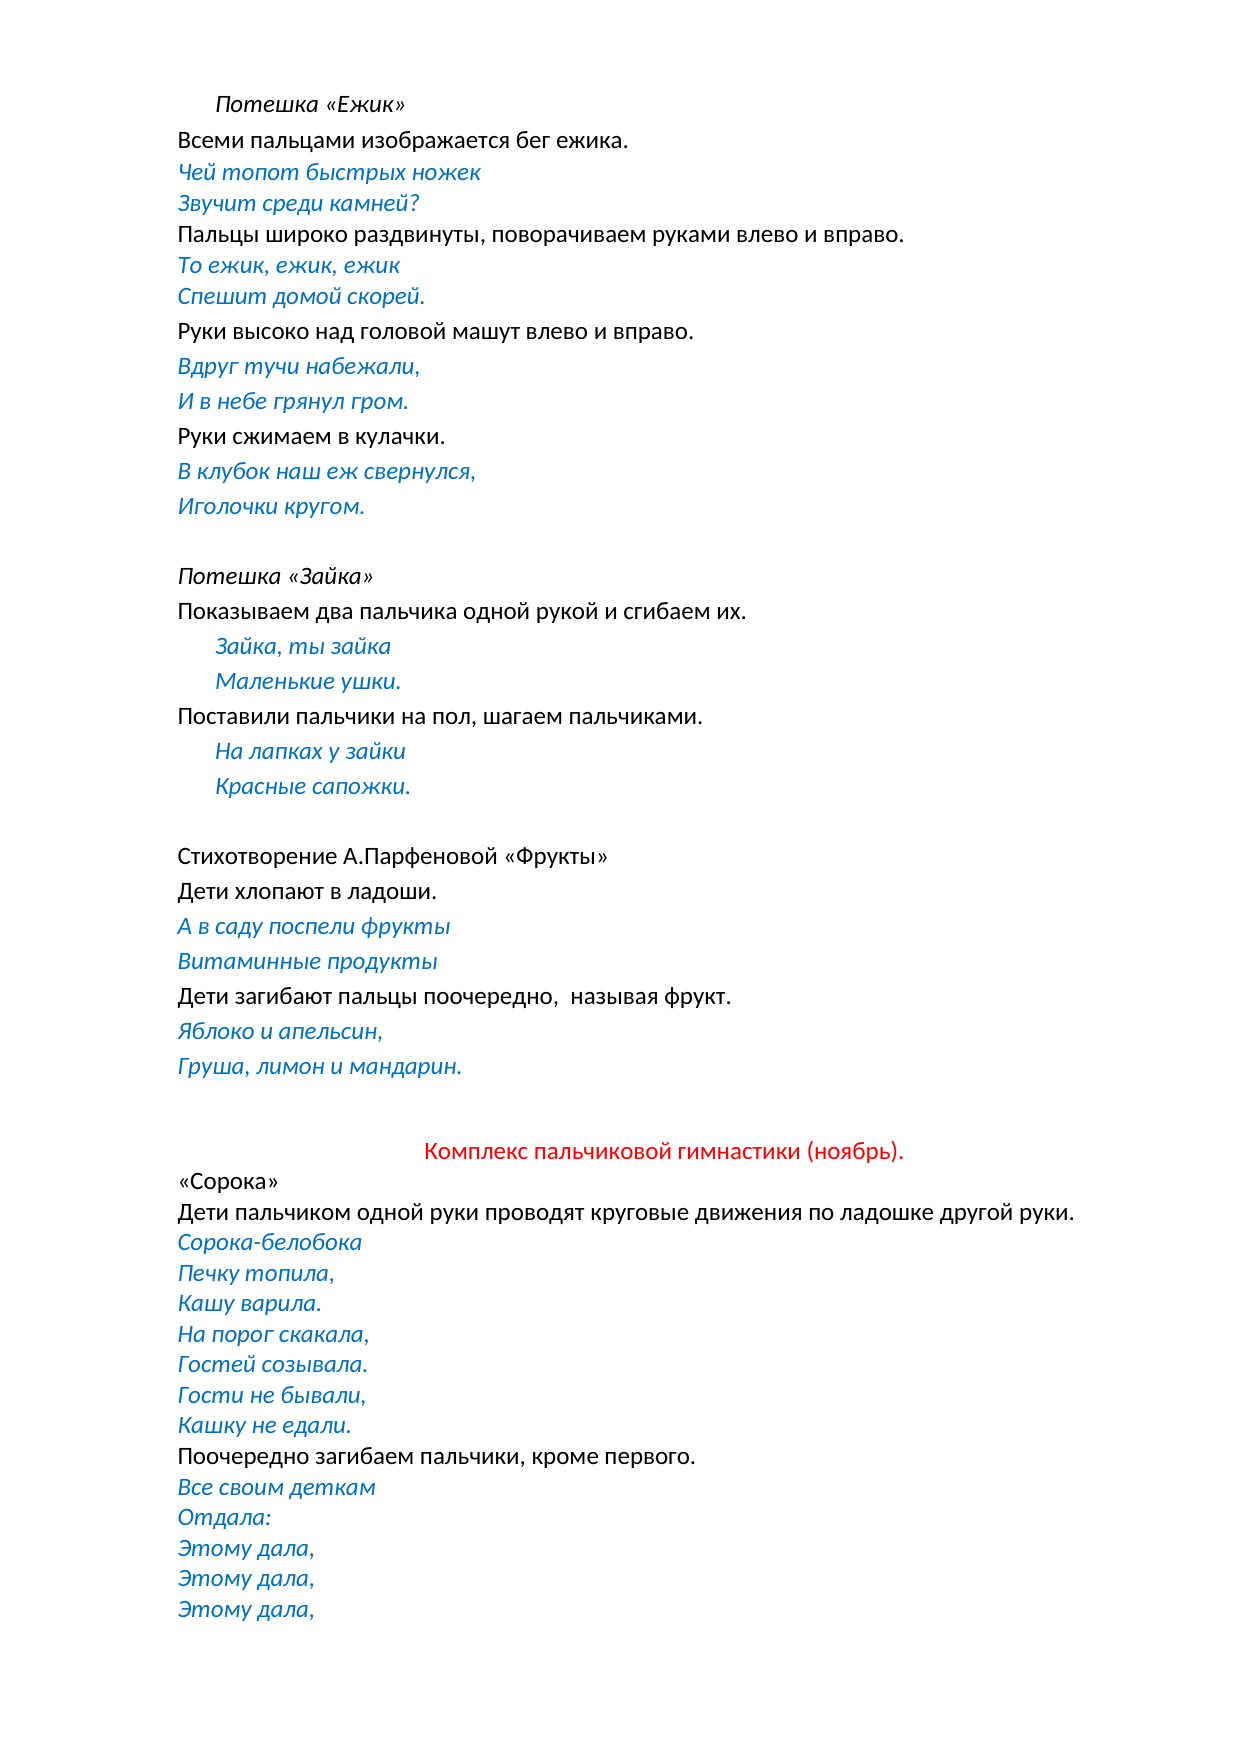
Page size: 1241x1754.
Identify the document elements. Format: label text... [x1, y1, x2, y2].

text Руки сжимаем в кулачки. В клубок наш еж свернулся, Иголочки кругом. [177, 420, 1152, 520]
text Вдруг тучи набежали, И в небе грянул гром. [177, 350, 1152, 415]
text То ежик, ежик, ежик [177, 249, 1152, 280]
text Яблоко и апельсин, [177, 1015, 1152, 1045]
text Всеми пальцами изображается бег ежика. [177, 124, 1152, 155]
text Зайка, ты зайка [215, 630, 1152, 660]
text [177, 1226, 1152, 1623]
text Дети пальчиком одной руки проводят круговые движения по ладошке другой руки. [177, 1196, 1152, 1226]
text Комплекс пальчиковой гимнастики (ноябрь). [177, 1135, 1152, 1165]
text Звучит среди камней? [177, 186, 1152, 217]
text Пальцы широко раздвинуты, поворачиваем руками влево и вправо. [177, 217, 1152, 249]
text А в саду поспели фрукты [177, 910, 1152, 940]
text Маленькие ушки. [215, 665, 1152, 695]
text Стихотворение А.Парфеновой «Фрукты» [177, 840, 1152, 870]
text Потешка «Ежик» [215, 89, 1152, 119]
text На лапках у зайки [215, 735, 1152, 765]
text «Сорока» [177, 1165, 1152, 1196]
text Дети хлопают в ладоши. [177, 875, 1152, 905]
text Чей топот быстрых ножек [177, 155, 1152, 186]
text Показываем два пальчика одной рукой и сгибаем их. [177, 595, 1152, 625]
text Поставили пальчики на пол, шагаем пальчиками. [177, 700, 1152, 730]
text Потешка «Зайка» [177, 560, 1152, 590]
text Дети загибают пальцы поочередно, называя фрукт. [177, 980, 1152, 1010]
text Витаминные продукты [177, 945, 1152, 975]
text Спешит домой скорей. Руки высоко над головой машут влево и вправо. [177, 280, 1152, 345]
text Груша, лимон и мандарин. [177, 1050, 1152, 1080]
text Красные сапожки. [215, 770, 1152, 800]
